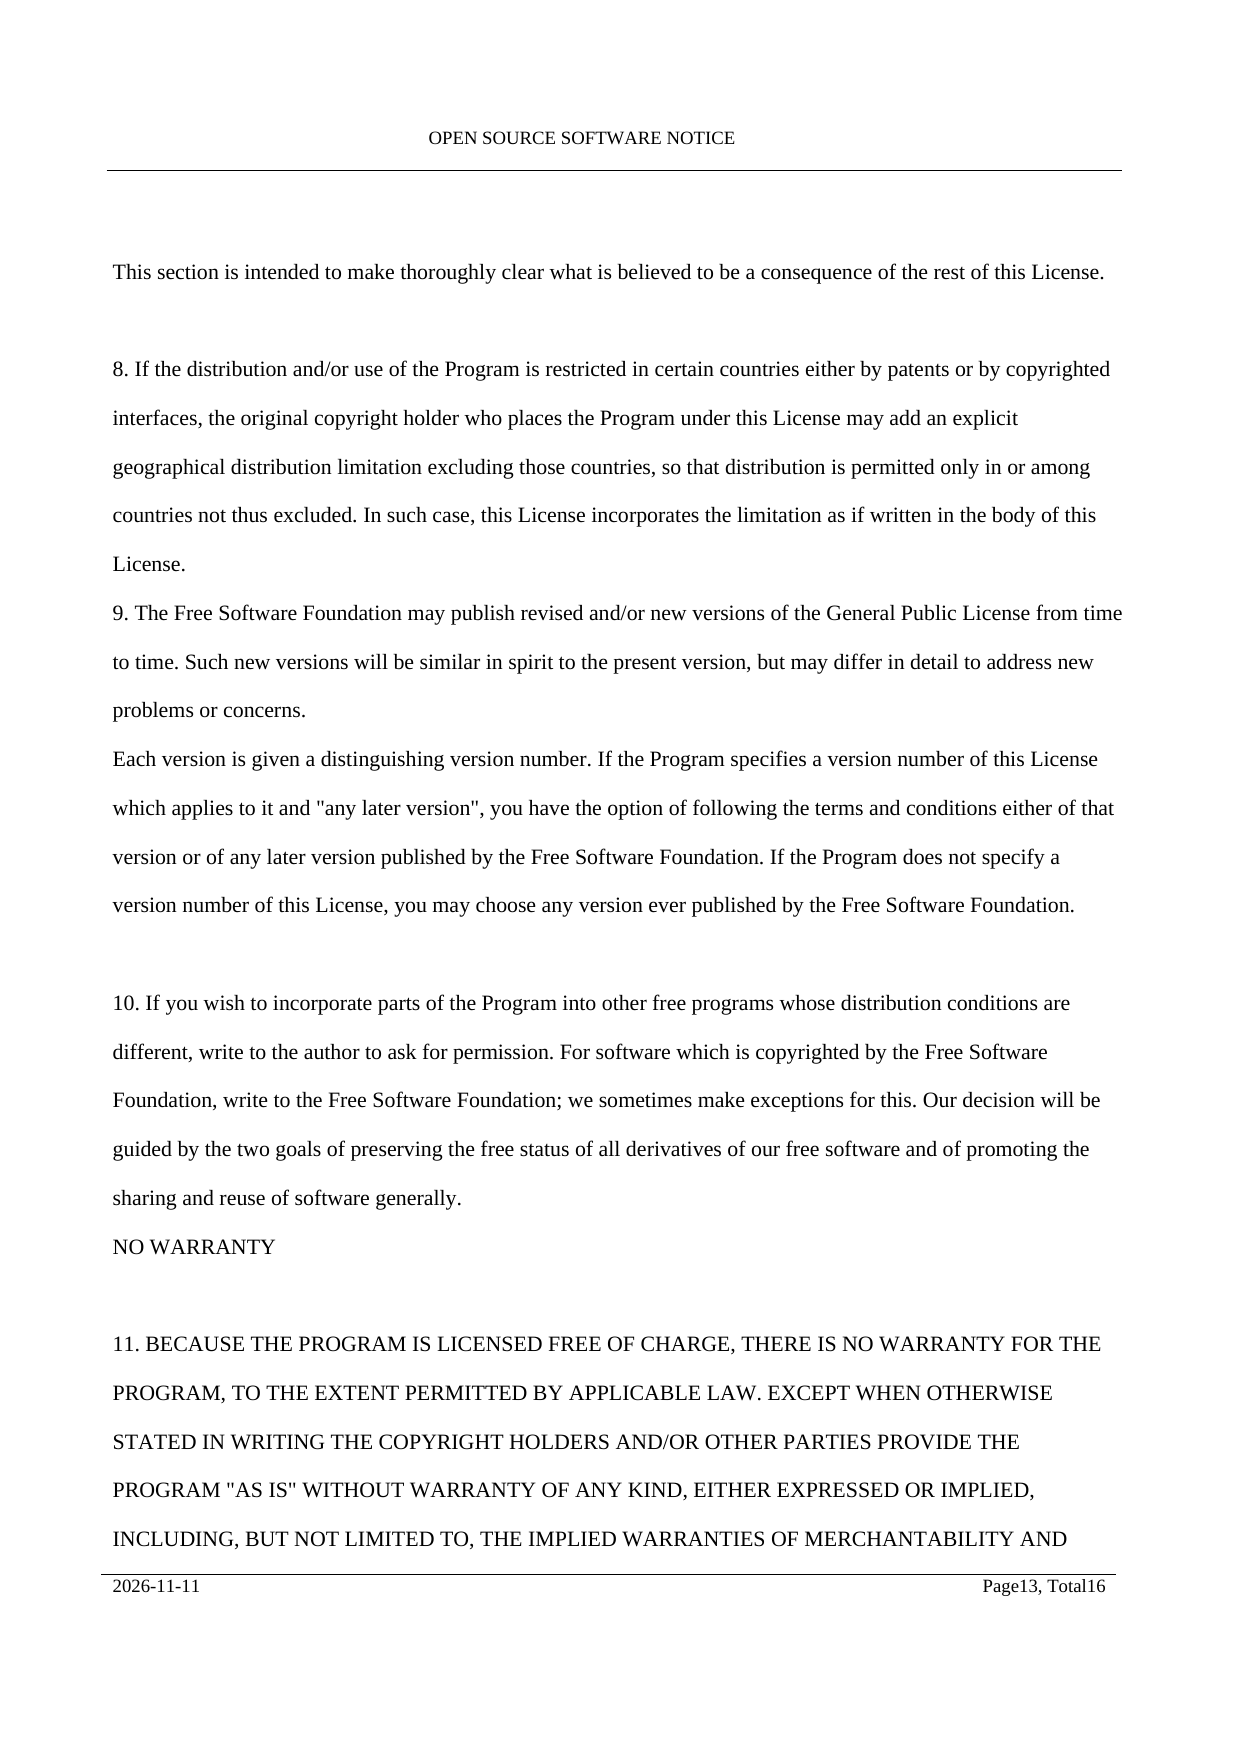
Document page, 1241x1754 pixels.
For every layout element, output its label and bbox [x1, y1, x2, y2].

text [112, 206, 1128, 1555]
